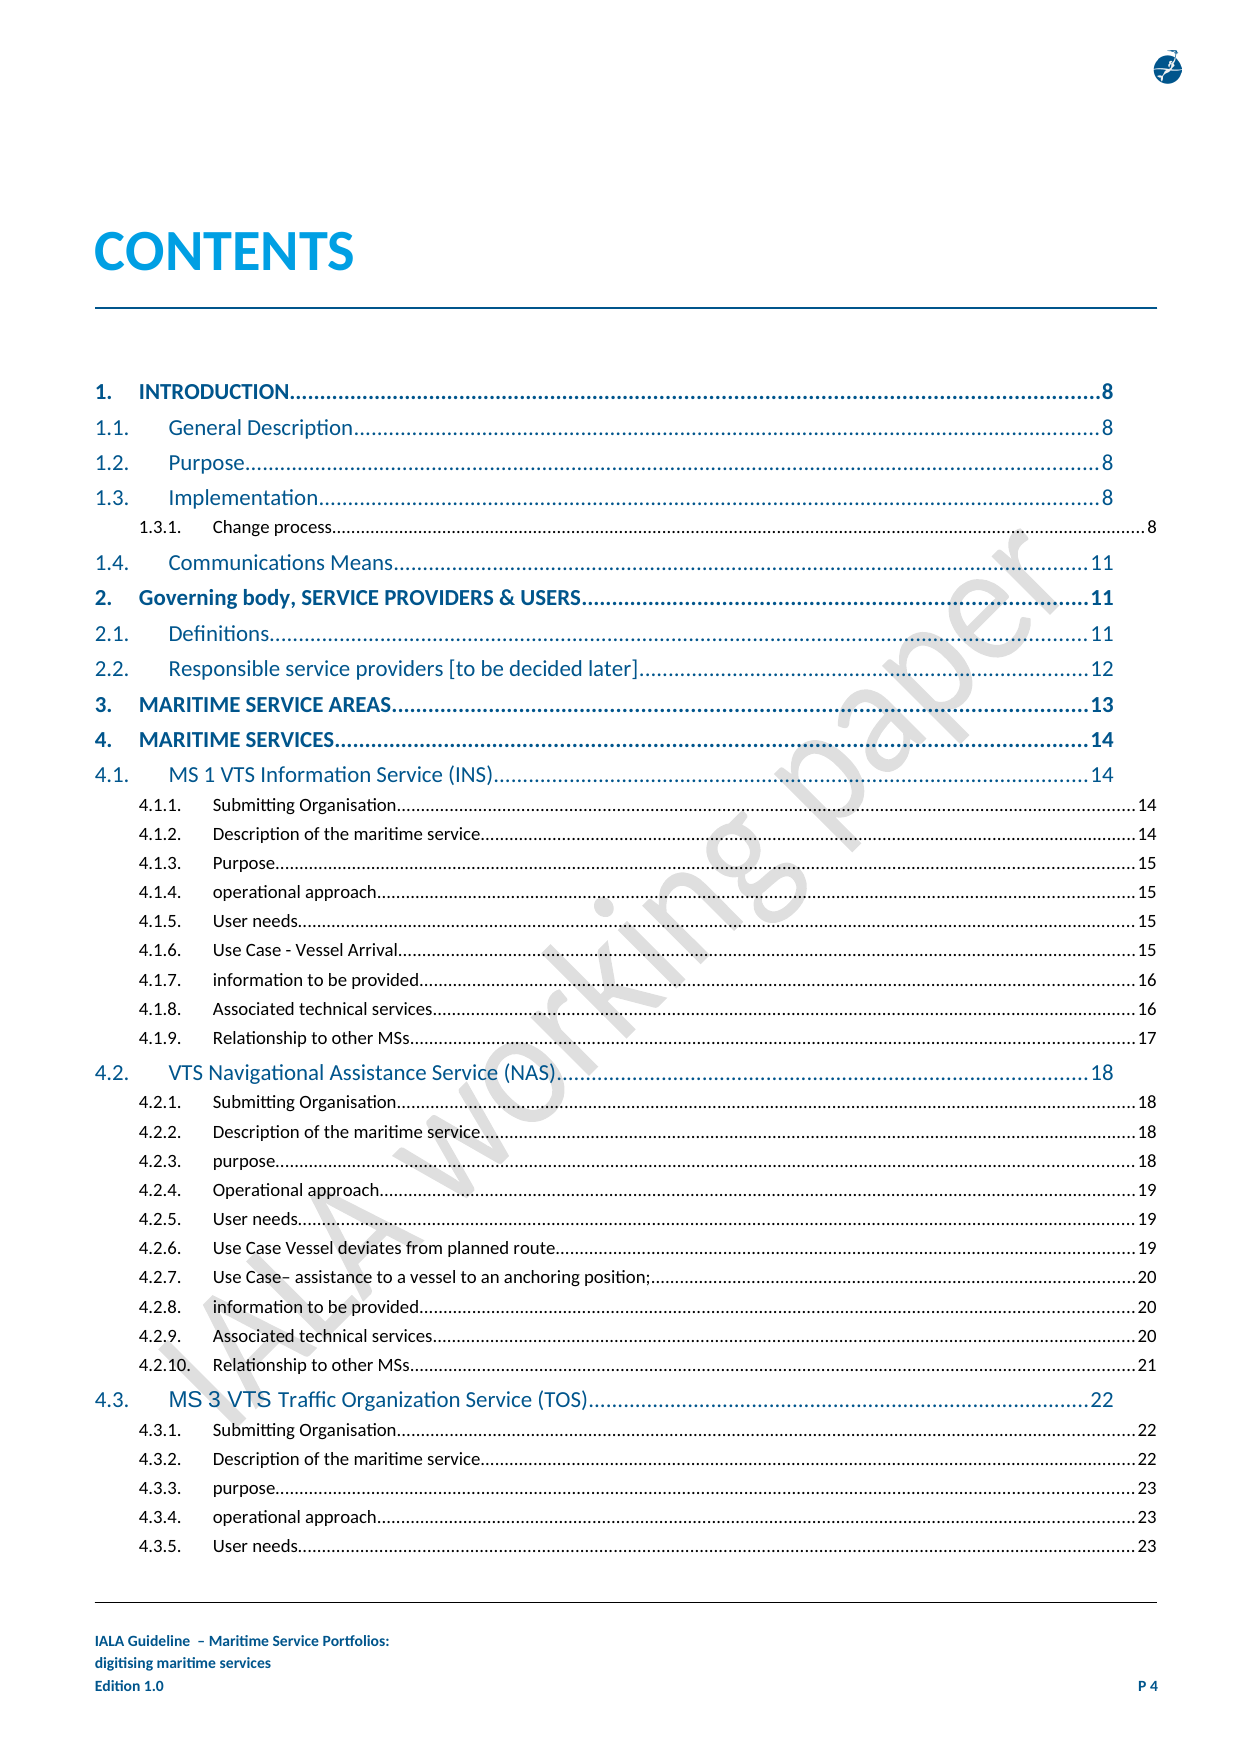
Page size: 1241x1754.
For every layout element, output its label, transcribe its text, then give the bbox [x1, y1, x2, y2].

text 4.2.10. Relationship to other MSs 21 [139, 1353, 1157, 1376]
text 4.2.8. information to be provided 20 [139, 1295, 1157, 1318]
text 4.3.1. Submitting Organisation 22 [139, 1418, 1157, 1441]
text 4.2.3. purpose 18 [139, 1149, 1157, 1172]
text 1.2. Purpose 8 [94, 445, 1113, 476]
text 4.1.7. information to be provided 16 [139, 968, 1157, 991]
text 4.1.1. Submitting Organisation 14 [139, 793, 1157, 816]
text 4.1.9. Relationship to other MSs 17 [139, 1026, 1157, 1049]
text 4.1.2. Description of the maritime service 14 [139, 822, 1157, 845]
text 4.2.5. User needs 19 [139, 1207, 1157, 1230]
text 4.2.2. Description of the maritime service 18 [139, 1120, 1157, 1143]
text 4.1.8. Associated technical services 16 [139, 997, 1157, 1020]
text 2.2. Responsible service providers [to be decided later] 12 [94, 651, 1113, 682]
text 1.4. Communications Means 11 [94, 545, 1113, 576]
text 4.3.2. Description of the maritime service 22 [139, 1447, 1157, 1470]
text 4.3. MS 3 VTS Traffic Organization Service (TOS) 22 [94, 1382, 1113, 1413]
text 4.2.9. Associated technical services 20 [139, 1324, 1157, 1347]
text 1. INTRODUCTION 8 [94, 374, 1113, 405]
text 4.1.3. Purpose 15 [139, 851, 1157, 874]
text 4.2.1. Submitting Organisation 18 [139, 1091, 1157, 1113]
text 4.2.4. Operational approach 19 [139, 1178, 1157, 1201]
text 4.3.5. User needs 23 [139, 1534, 1157, 1557]
text 1.1. General Description 8 [94, 409, 1113, 441]
text 4.2.6. Use Case Vessel deviates from planned route 19 [139, 1236, 1157, 1259]
text 4.2.7. Use Case– assistance to a vessel to an anchoring position; 20 [139, 1266, 1157, 1288]
picture [1120, 0, 1241, 119]
text 4.1.4. operational approach 15 [139, 880, 1157, 903]
text 4. MARITIME SERVICES 14 [94, 722, 1113, 753]
text 2. Governing body, SERVICE PROVIDERS & USERS 11 [94, 580, 1113, 611]
text 4.1. MS 1 VTS Information Service (INS) 14 [94, 757, 1113, 788]
text 4.2. VTS Navigational Assistance Service (NAS) 18 [94, 1055, 1113, 1086]
text 1.3. Implementation 8 [94, 480, 1113, 511]
text 4.3.4. operational approach 23 [139, 1505, 1157, 1528]
text 4.3.3. purpose 23 [139, 1476, 1157, 1499]
text 4.1.6. Use Case - Vessel Arrival 15 [139, 938, 1157, 961]
text 2.1. Definitions 11 [94, 616, 1113, 647]
text 1.3.1. Change process 8 [139, 516, 1157, 538]
text 3. MARITIME SERVICE AREAS 13 [94, 686, 1113, 718]
text 4.1.5. User needs 15 [139, 909, 1157, 932]
